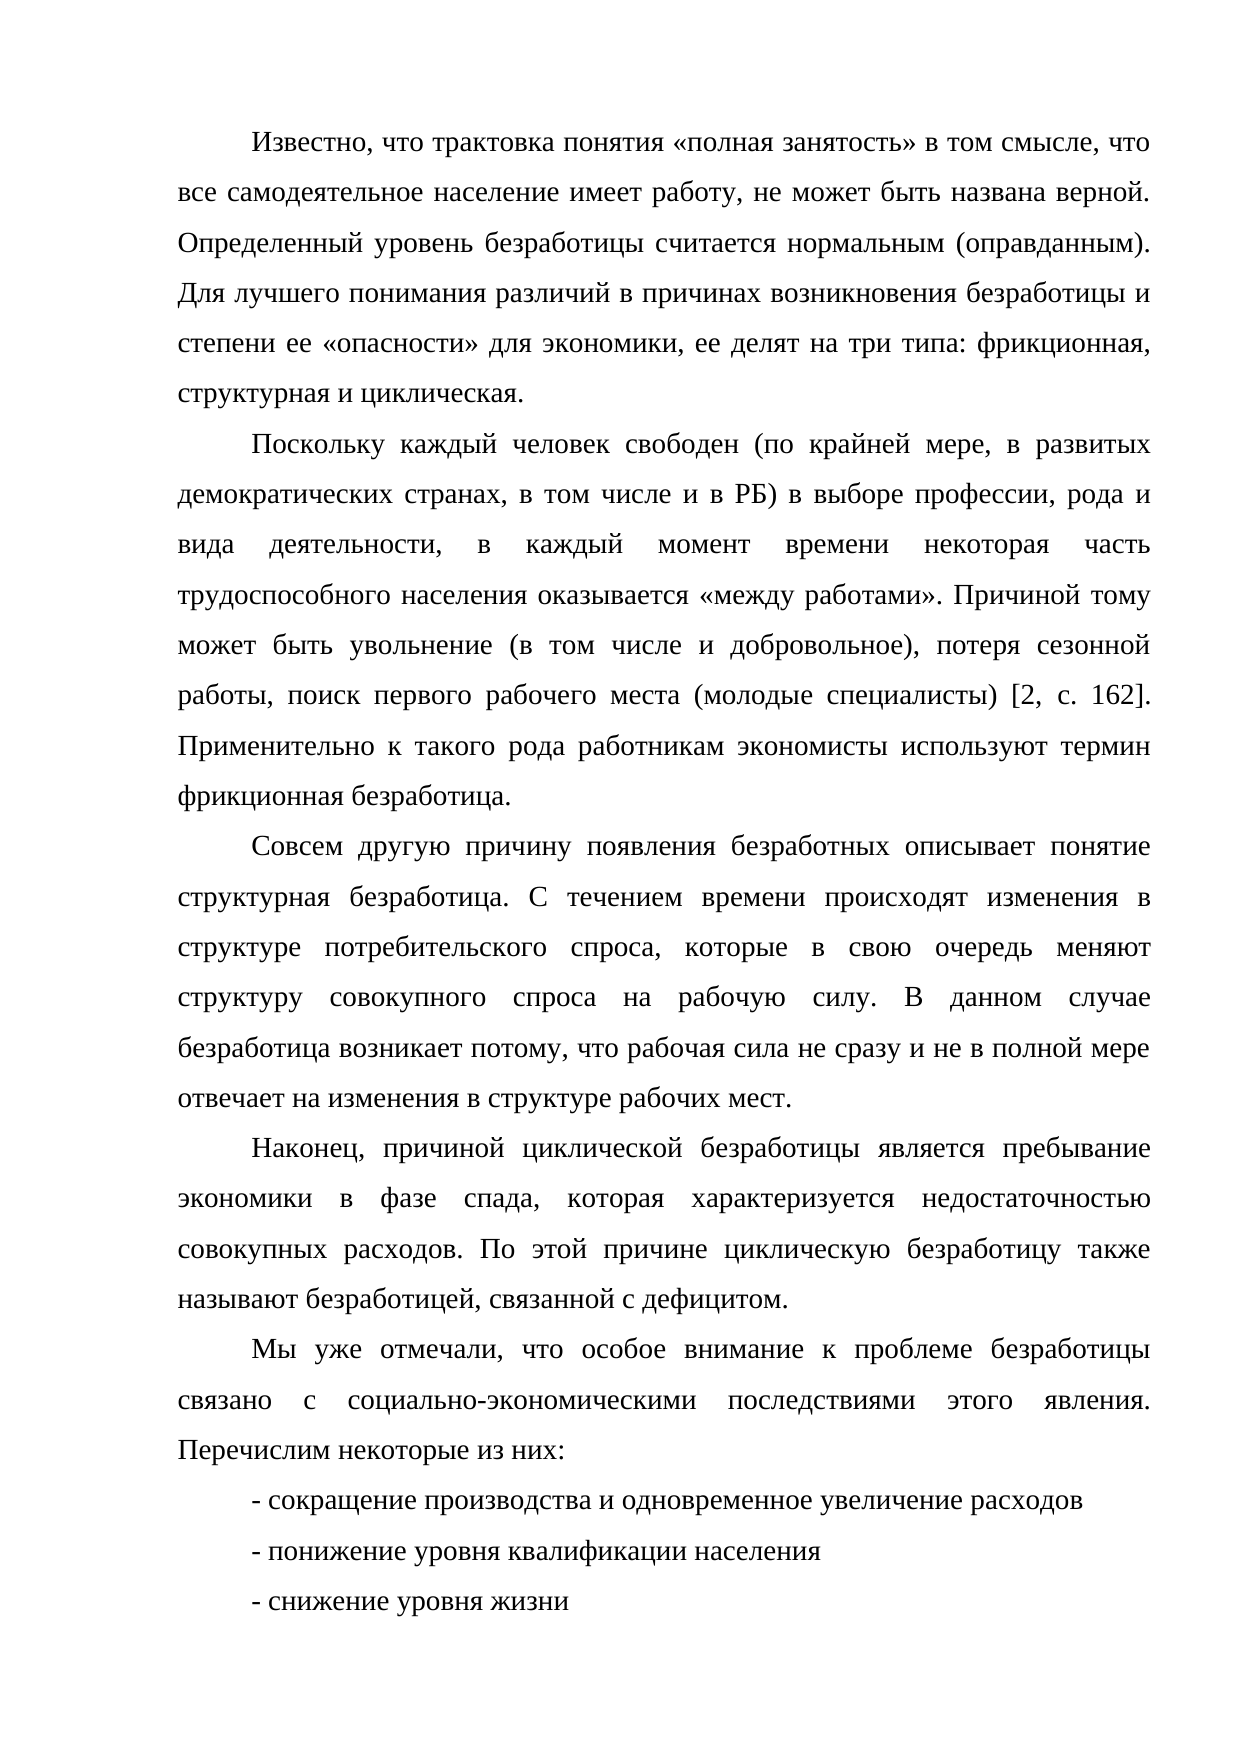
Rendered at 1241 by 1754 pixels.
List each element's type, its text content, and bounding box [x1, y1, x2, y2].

text - сокращение производства и одновременное увеличение расходов [177, 1482, 1152, 1516]
text Поскольку каждый человек свободен (по крайней мере, в развитых демократических странах, в том числе и в РБ) в выборе профессии, рода и вида деятельности, в каждый момент времени некоторая часть трудоспособного населения оказывается «между работами». Причиной тому может быть увольнение (в том числе и добровольное), потеря сезонной работы, поиск первого рабочего места (молодые специалисты) [2, c. 162]. Применительно к такого рода работникам экономисты используют термин фрикционная безработица. [177, 426, 1152, 812]
text Совсем другую причину появления безработных описывает понятие структурная безработица. С течением времени происходят изменения в структуре потребительского спроса, которые в свою очередь меняют структуру совокупного спроса на рабочую силу. В данном случае безработица возникает потому, что рабочая сила не сразу и не в полной мере отвечает на изменения в структуре рабочих мест. [177, 828, 1152, 1113]
text - понижение уровня квалификации населения [177, 1533, 1152, 1566]
text - снижение уровня жизни [177, 1583, 1152, 1617]
text Мы уже отмечали, что особое внимание к проблеме безработицы связано с социально-экономическими последствиями этого явления. Перечислим некоторые из них: [177, 1332, 1152, 1466]
text Наконец, причиной циклической безработицы является пребывание экономики в фазе спада, которая характеризуется недостаточностью совокупных расходов. По этой причине циклическую безработицу также называют безработицей, связанной с дефицитом. [177, 1130, 1152, 1315]
text Известно, что трактовка понятия «полная занятость» в том смысле, что все самодеятельное население имеет работу, не может быть названа верной. Определенный уровень безработицы считается нормальным (оправданным). Для лучшего понимания различий в причинах возникновения безработицы и степени ее «опасности» для экономики, ее делят на три типа: фрикционная, структурная и циклическая. [177, 124, 1152, 409]
